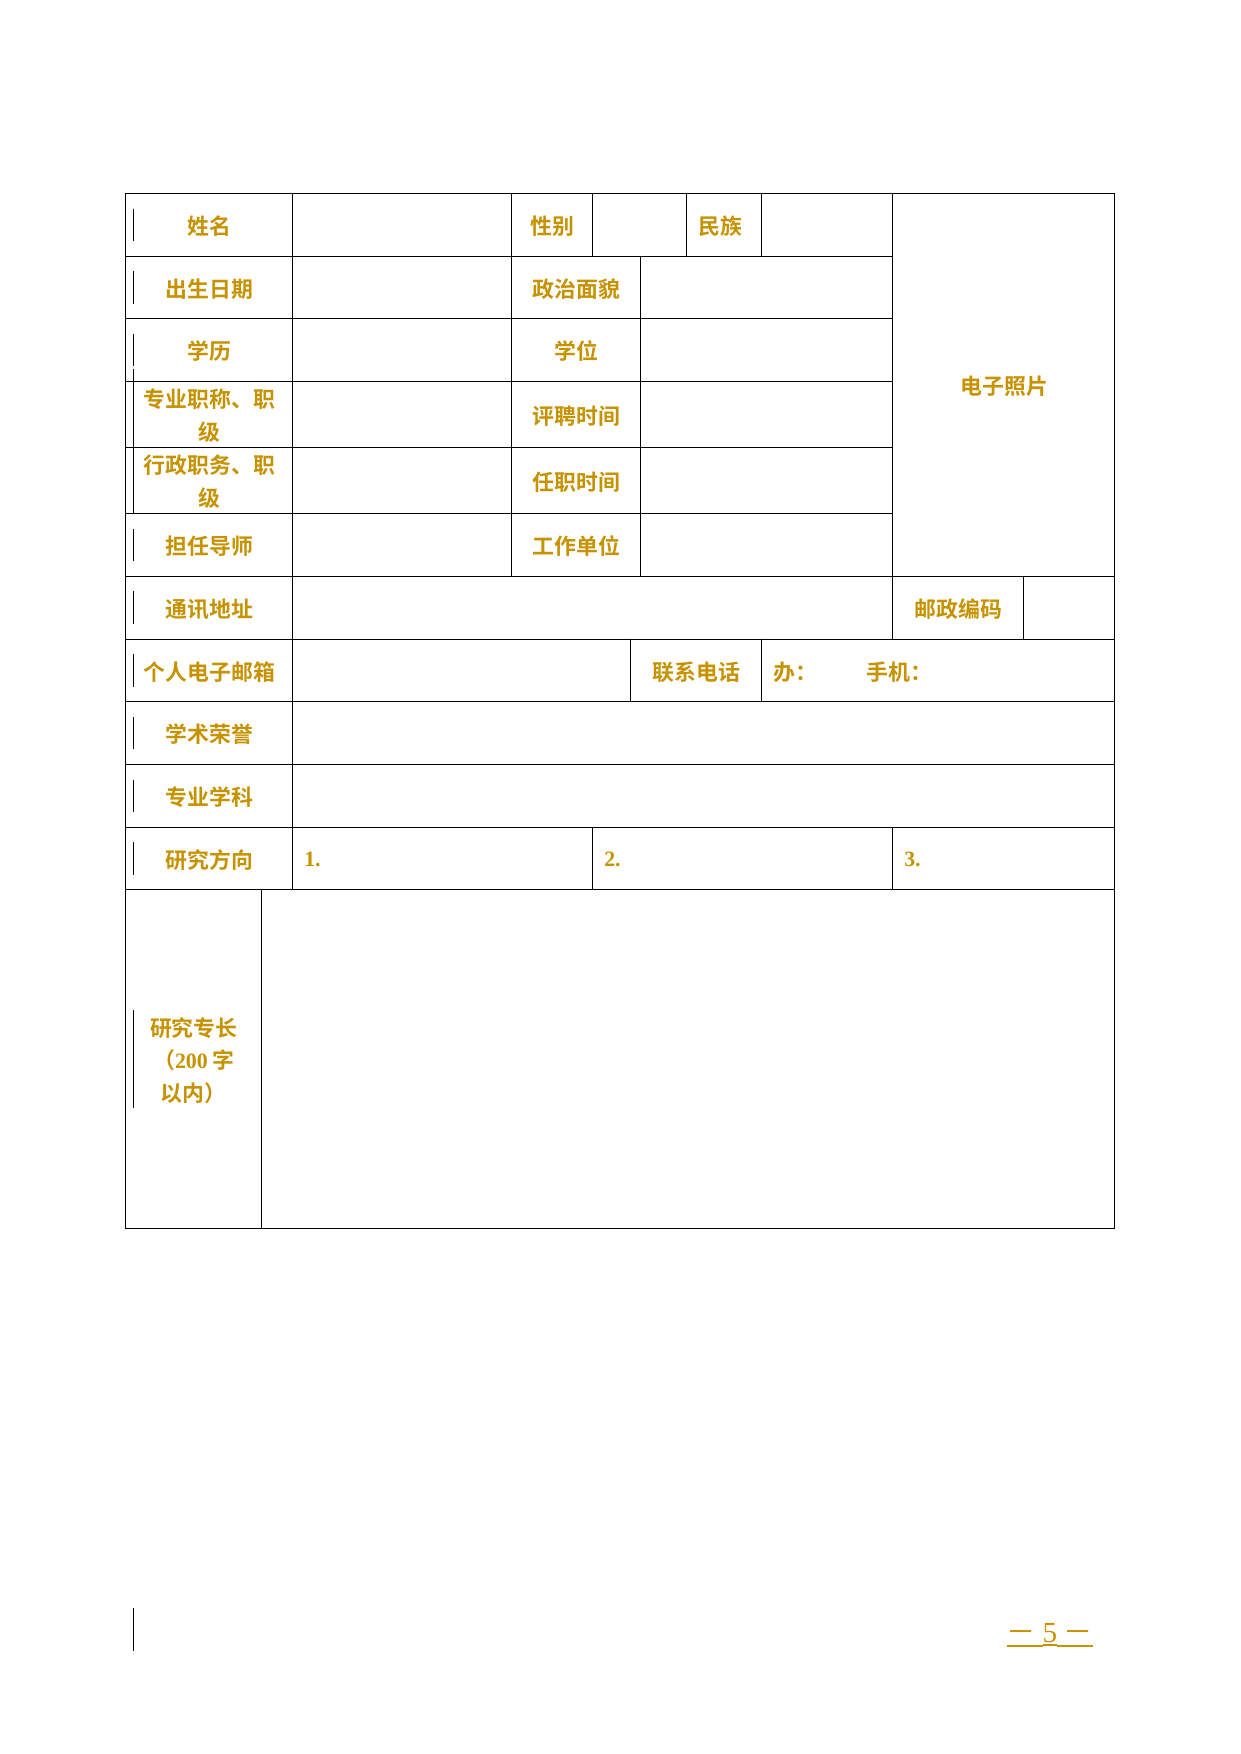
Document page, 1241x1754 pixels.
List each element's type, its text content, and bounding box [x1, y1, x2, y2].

table_cell 任职时间 [512, 448, 640, 513]
table_cell 3. [893, 828, 1114, 889]
table_header 性别 [512, 194, 592, 256]
table_cell 专业学科 [126, 765, 292, 827]
table_cell [293, 577, 892, 638]
table_cell [1024, 577, 1114, 638]
table_cell [641, 448, 892, 513]
table_cell 研究方向 [126, 828, 292, 889]
table_cell [293, 319, 511, 381]
table_header 民族 [687, 194, 761, 256]
table_cell [262, 890, 1114, 1228]
table_cell 邮政编码 [893, 577, 1023, 638]
table_cell [293, 514, 511, 576]
table_cell [293, 257, 511, 318]
table_cell 行政职务、职级 [134, 448, 292, 513]
table_header 电子照片 [893, 194, 1114, 576]
table_cell [293, 765, 1114, 827]
table_cell 担任导师 [126, 514, 292, 576]
table_cell [641, 319, 892, 381]
table_cell 研究专长 （200字 以内） [126, 890, 261, 1228]
table_cell [293, 640, 630, 701]
table_cell [293, 382, 511, 447]
table_cell 工作单位 [512, 514, 640, 576]
table_header 姓名 [126, 194, 292, 256]
table_header [762, 194, 892, 256]
table_cell 出生日期 [126, 257, 292, 318]
table_cell [293, 702, 1114, 764]
table_cell 办： 手机： [762, 640, 1114, 701]
table_cell [641, 382, 892, 447]
table_cell 评聘时间 [512, 382, 640, 447]
table_cell 学位 [512, 319, 640, 381]
table_cell [641, 514, 892, 576]
table_header [593, 194, 686, 256]
table_cell 学术荣誉 [126, 702, 292, 764]
table_cell 2. [593, 828, 892, 889]
table_cell [293, 448, 511, 513]
table_cell [641, 257, 892, 318]
table_cell 学历 [126, 319, 292, 381]
table_header [293, 194, 511, 256]
table_cell 个人电子邮箱 [126, 640, 292, 701]
table_cell 专业职称、职级 [134, 382, 292, 447]
table_cell 政治面貌 [512, 257, 640, 318]
table_cell 联系电话 [631, 640, 761, 701]
table_cell 1. [293, 828, 592, 889]
table_cell 通讯地址 [126, 577, 292, 638]
